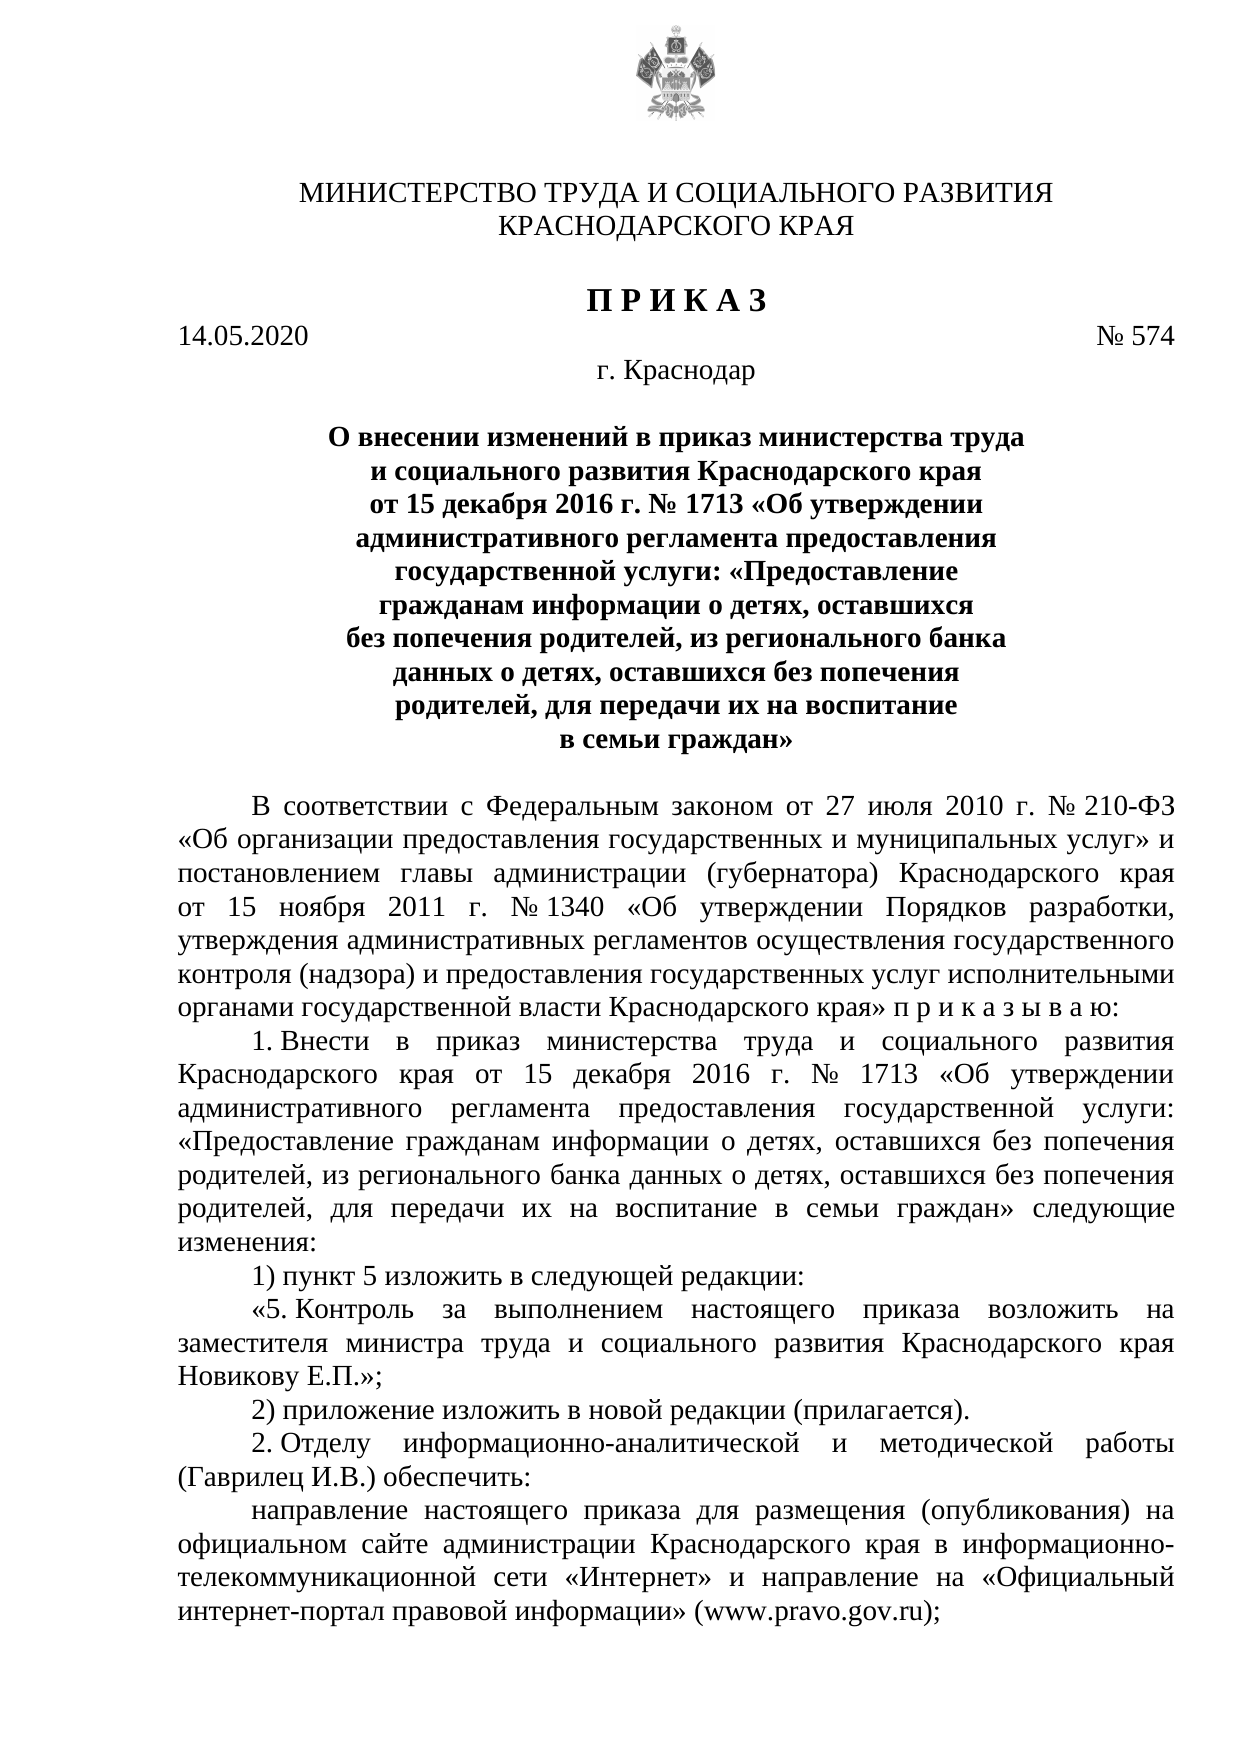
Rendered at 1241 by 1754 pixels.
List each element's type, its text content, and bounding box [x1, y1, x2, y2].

text от 15 декабря 2016 г. № 1713 «Об утверждении [177, 486, 1175, 520]
text «5. Контроль за выполнением настоящего приказа возложить на заместителя министра труда и социального развития Краснодарского края Новикову Е.П.»; [177, 1291, 1175, 1392]
text П Р И К А З [177, 280, 1175, 318]
text В соответствии с Федеральным законом от 27 июля 2010 г. № 210-ФЗ «Об организации предоставления государственных и муниципальных услуг» и постановлением главы администрации (губернатора) Краснодарского края от 15 ноября 2011 г. № 1340 «Об утверждении Порядков разработки, утверждения административных регламентов осуществления государственного контроля (надзора) и предоставления государственных услуг исполнительными органами государственной власти Краснодарского края» п р и к а з ы в а ю: [177, 788, 1175, 1023]
text гражданам информации о детях, оставшихся [177, 587, 1175, 620]
text 1) пункт 5 изложить в следующей редакции: [177, 1258, 1175, 1291]
text направление настоящего приказа для размещения (опубликования) на официальном сайте администрации Краснодарского края в информационно-телекоммуникационной сети «Интернет» и направление на «Официальный интернет-портал правовой информации» (www.pravo.gov.ru); [177, 1492, 1175, 1627]
text 2) приложение изложить в новой редакции (прилагается). [177, 1392, 1175, 1425]
text государственной услуги: «Предоставление [177, 553, 1175, 587]
text КРАСНОДАРСКОГО КРАЯ [177, 208, 1175, 242]
text 14.05.2020 № 574 [177, 318, 1175, 352]
text г. Краснодар [177, 352, 1175, 386]
text без попечения родителей, из регионального банка [177, 620, 1175, 654]
text 2. Отделу информационно-аналитической и методической работы (Гаврилец И.В.) обеспечить: [177, 1425, 1175, 1492]
text 1. Внести в приказ министерства труда и социального развития Краснодарского края от 15 декабря 2016 г. № 1713 «Об утверждении административного регламента предоставления государственной услуги: «Предоставление гражданам информации о детях, оставшихся без попечения родителей, из регионального банка данных о детях, оставшихся без попечения родителей, для передачи их на воспитание в семьи граждан» следующие изменения: [177, 1023, 1175, 1258]
text О внесении изменений в приказ министерства труда [177, 419, 1175, 453]
text в семьи граждан» [177, 721, 1175, 754]
text и социального развития Краснодарского края [177, 453, 1175, 486]
text родителей, для передачи их на воспитание [177, 687, 1175, 721]
text административного регламента предоставления [177, 520, 1175, 553]
text данных о детях, оставшихся без попечения [177, 654, 1175, 687]
text МИНИСТЕРСТВО ТРУДА И СОЦИАЛЬНОГО РАЗВИТИЯ [177, 175, 1175, 208]
